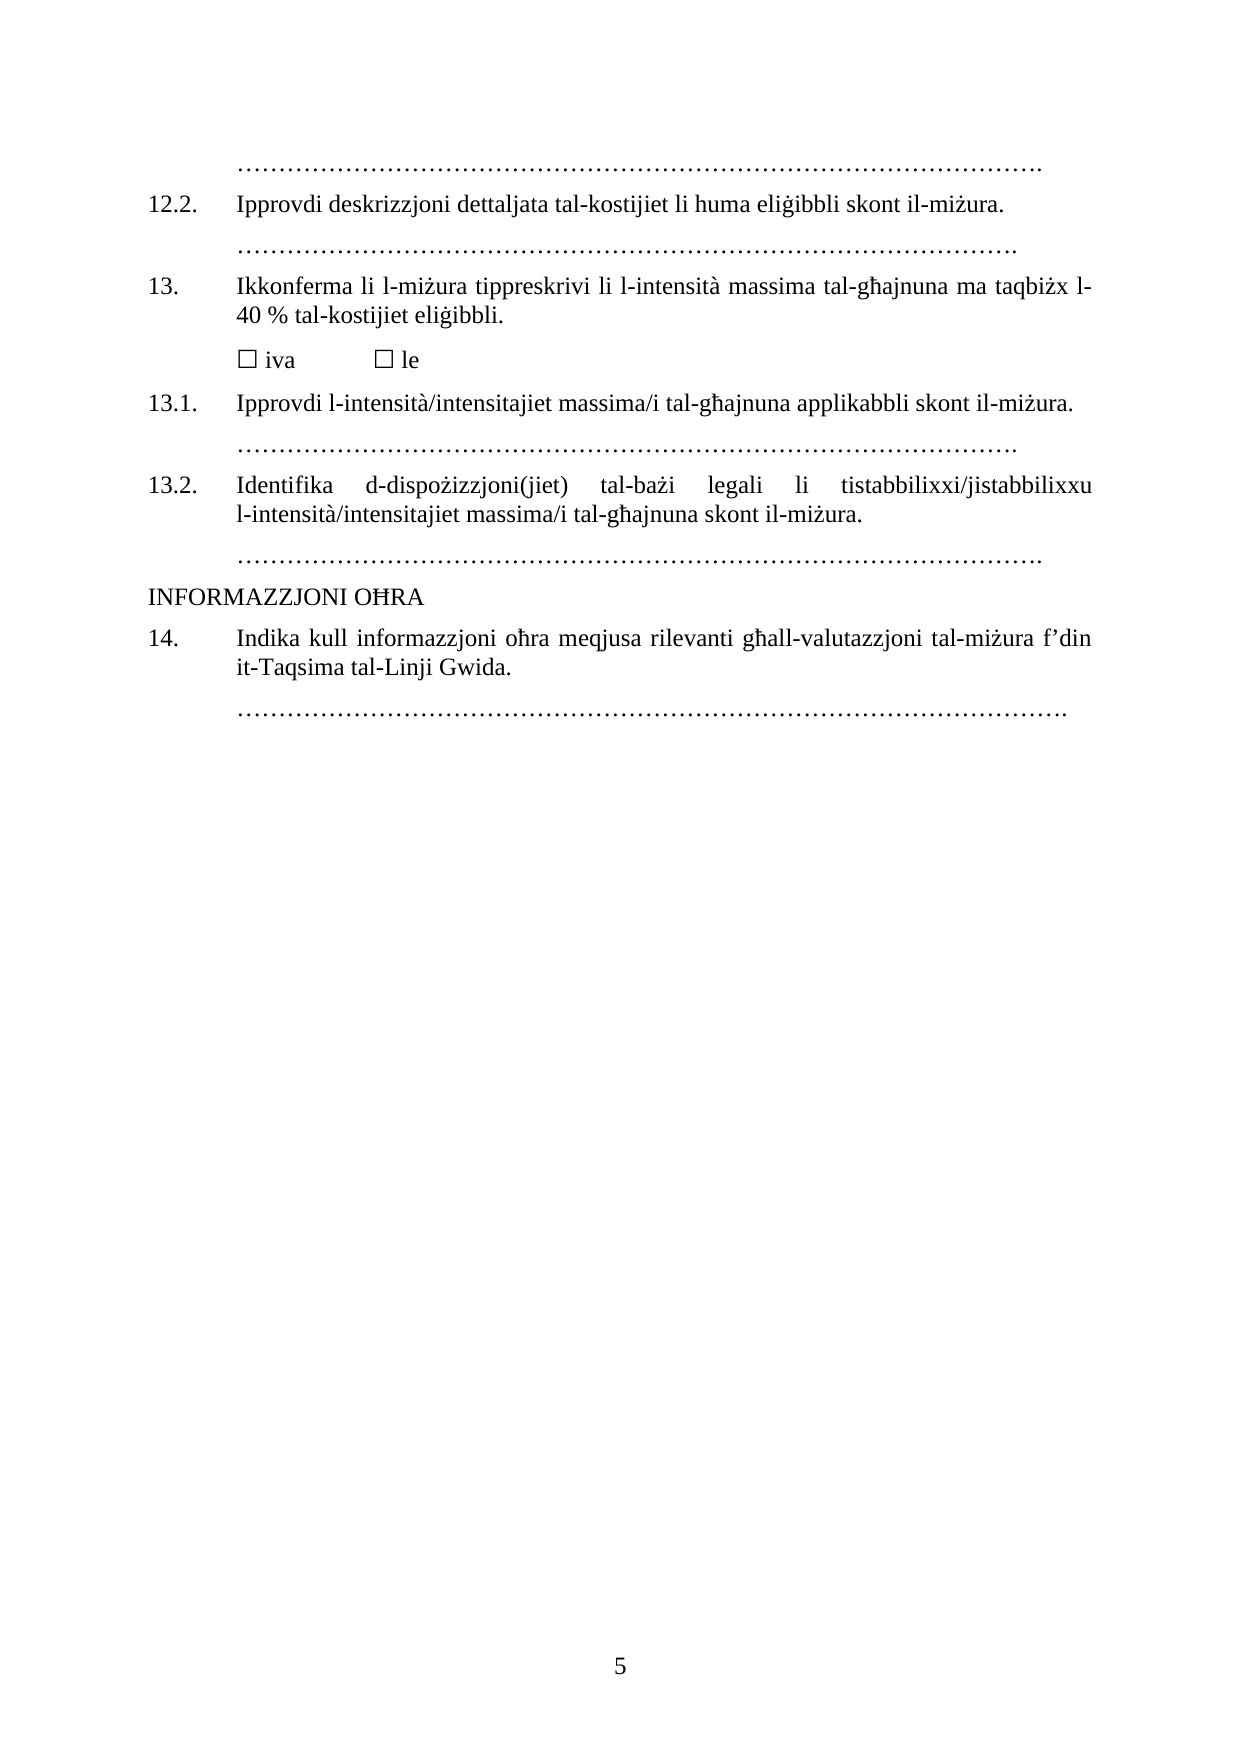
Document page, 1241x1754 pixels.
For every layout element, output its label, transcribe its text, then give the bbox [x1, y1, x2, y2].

text …………………………………………………………………………………. [236, 230, 1093, 259]
text iva le [236, 341, 1093, 375]
text ……………………………………………………………………………………. [236, 540, 1093, 569]
text 14. Indika kull informazzjoni oħra meqjusa rilevanti għall-valutazzjoni tal-miżura f’din it-Taqsima tal-Linji Gwida. [148, 623, 1093, 680]
text 13.1. Ipprovdi l-intensità/intensitajiet massima/i tal-għajnuna applikabbli skont il-miżura. [148, 388, 1093, 417]
text ……………………………………………………………………………………. [236, 148, 1093, 176]
text ………………………………………………………………………………………. [236, 693, 1093, 722]
text 13.2. Identifika d-dispożizzjoni(jiet) tal-bażi legali li tistabbilixxi/jistabbilixxu l-intensità/intensitajiet massima/i tal-għajnuna skont il-miżura. [148, 470, 1093, 528]
text 12.2. Ipprovdi deskrizzjoni dettaljata tal-kostijiet li huma eliġibbli skont il-miżura. [148, 189, 1093, 218]
text …………………………………………………………………………………. [236, 429, 1093, 458]
text 13. Ikkonferma li l-miżura tippreskrivi li l-intensità massima tal-għajnuna ma taqbiżx l-40 % tal-kostijiet eliġibbli. [148, 271, 1093, 329]
subtitle INFORMAZZJONI OĦRA [148, 582, 1093, 610]
